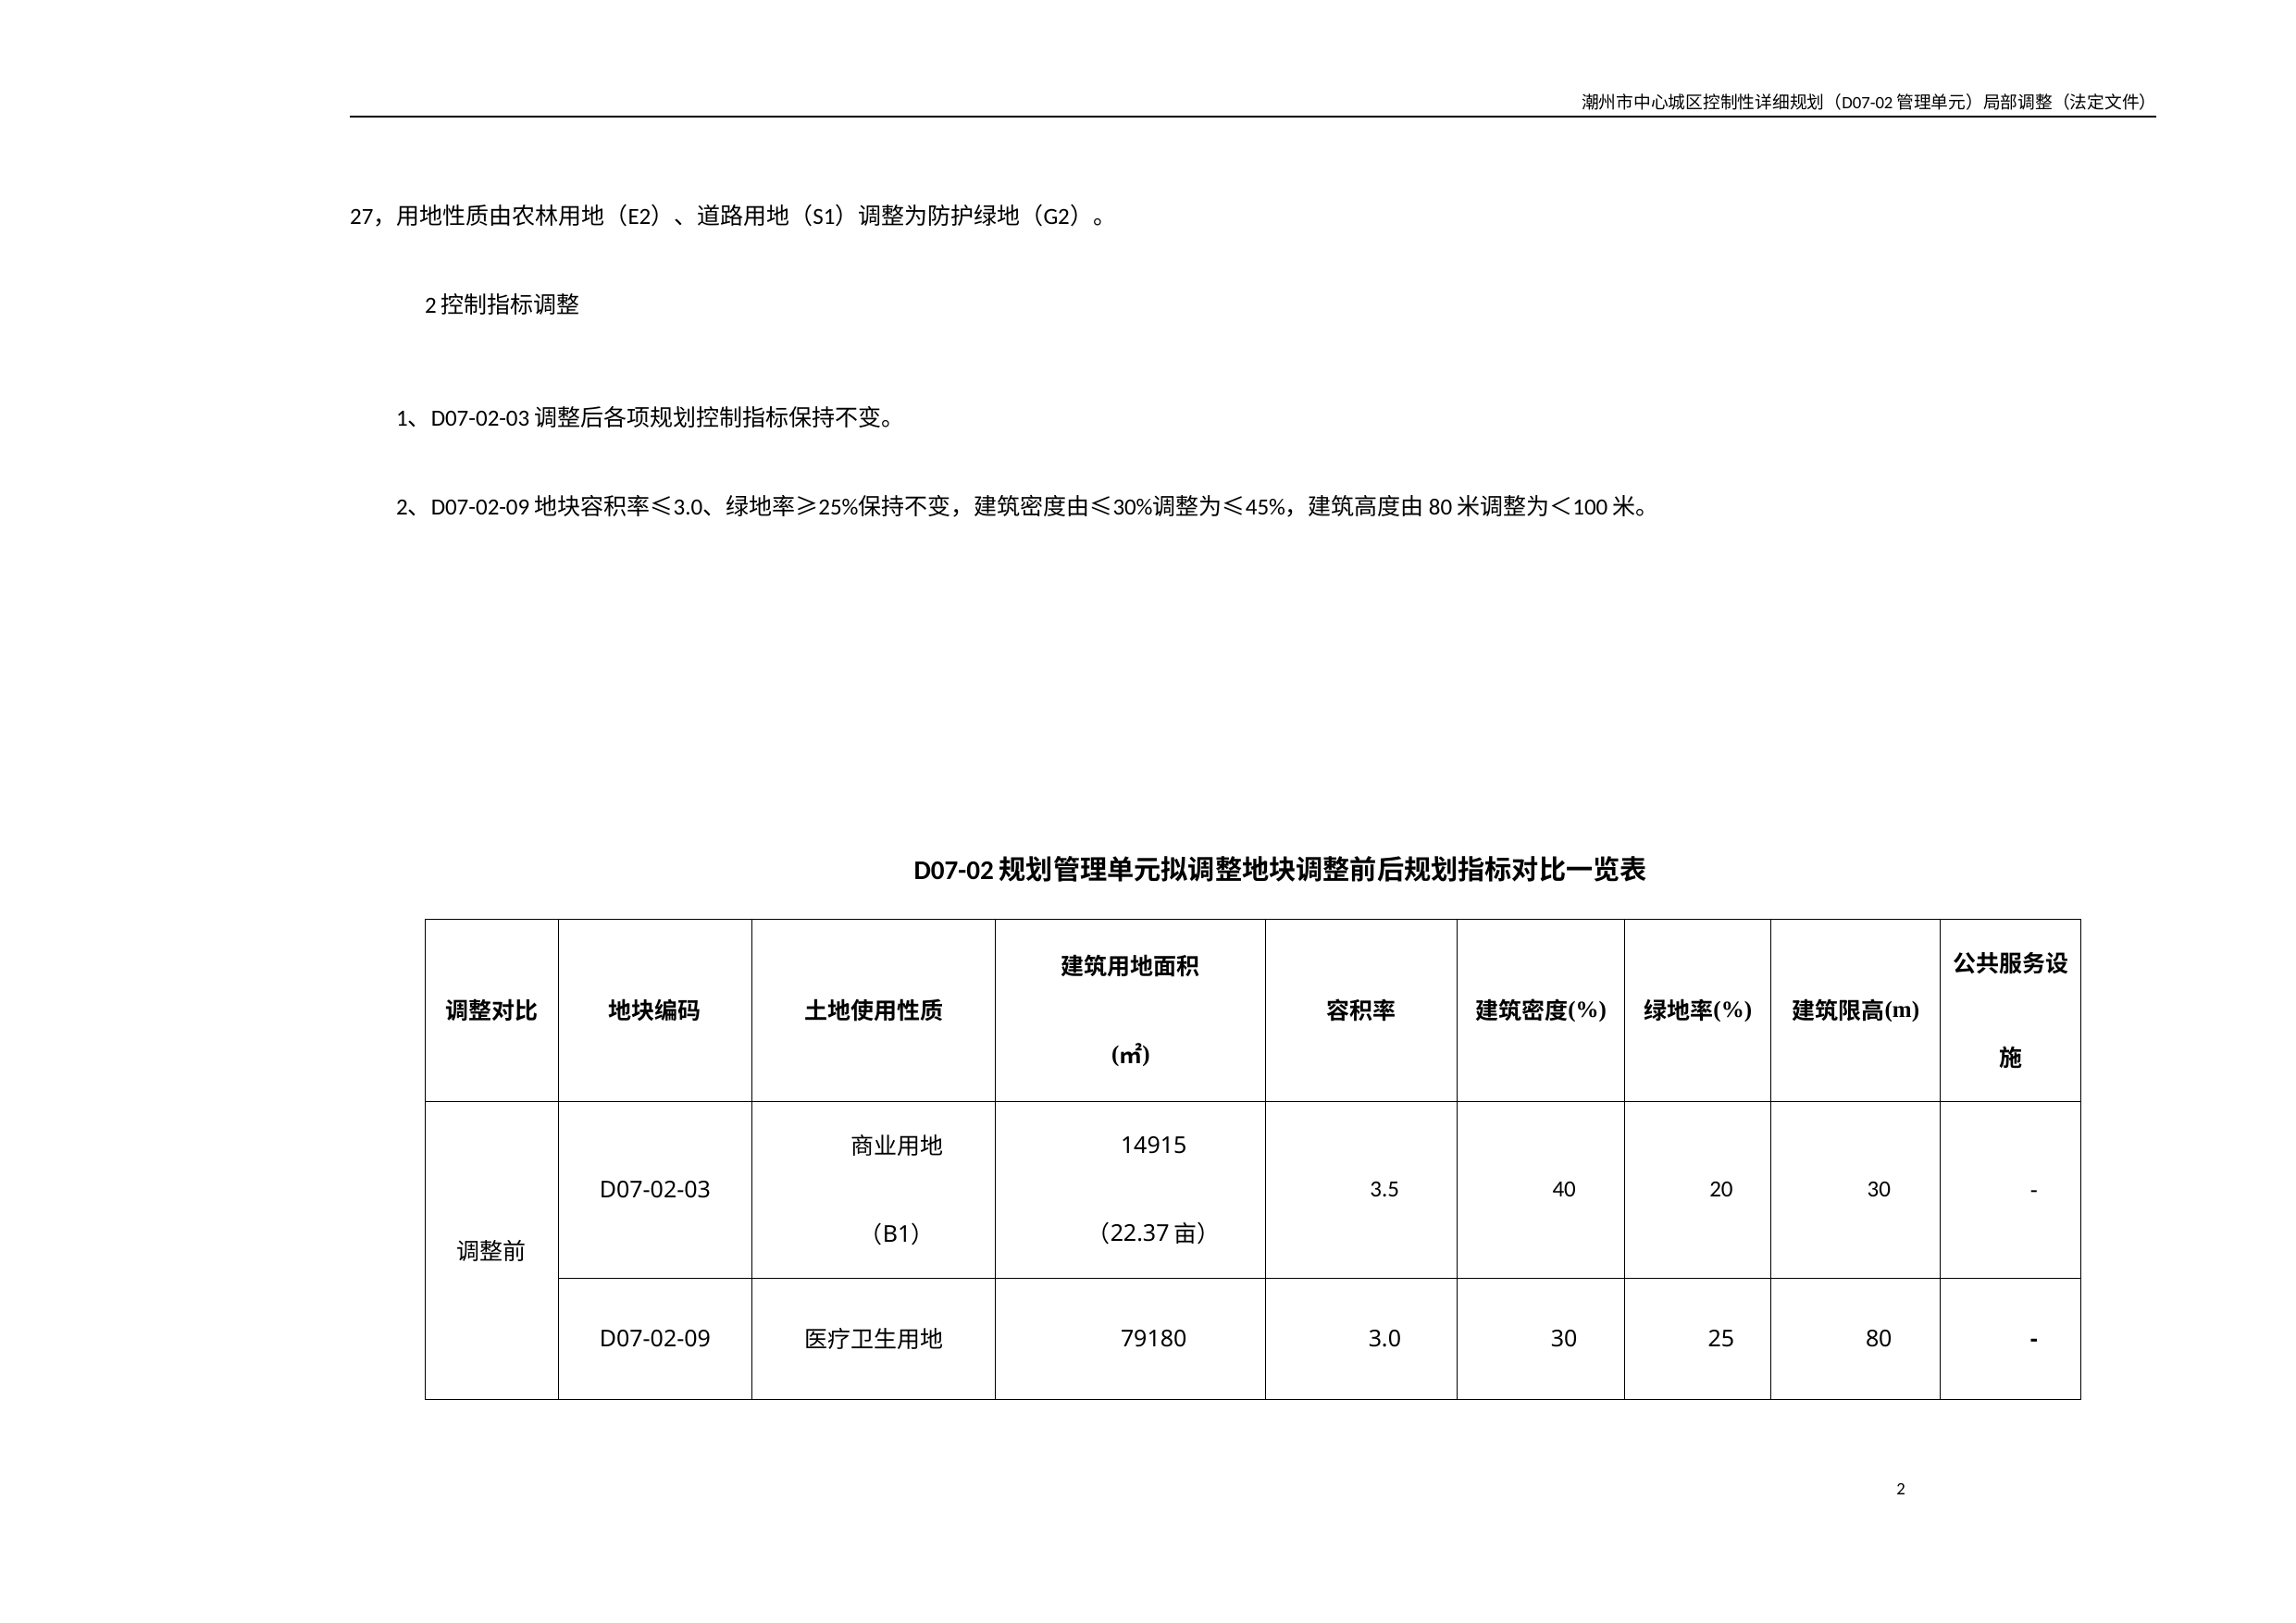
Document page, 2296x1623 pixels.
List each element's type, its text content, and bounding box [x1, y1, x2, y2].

table_cell 80 [1771, 1279, 1940, 1399]
table_header 建筑用地面积 (㎡) [996, 920, 1265, 1101]
table_cell 3.0 [1266, 1279, 1457, 1399]
table_cell - [1941, 1102, 2080, 1278]
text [350, 183, 2156, 246]
table_cell 调整前 [426, 1102, 558, 1399]
table_cell 医疗卫生用地 （A5） [752, 1279, 995, 1399]
table_cell 14915 （22.37亩） [996, 1102, 1265, 1278]
table_header 土地使用性质 [752, 920, 995, 1101]
subtitle 2控制指标调整 [402, 272, 2156, 335]
table_header 容积率 [1266, 920, 1457, 1101]
text D07-02规划管理单元拟调整地块调整前后规划指标对比一览表 [350, 836, 2156, 899]
table_header 绿地率(%) [1625, 920, 1770, 1101]
table_cell 79180 （118.77亩） [996, 1279, 1265, 1399]
table_cell 30 [1771, 1102, 1940, 1278]
table_cell 40 [1458, 1102, 1624, 1278]
table_header 地块编码 [559, 920, 751, 1101]
table_header 建筑密度(%) [1458, 920, 1624, 1101]
table_cell 30 [1458, 1279, 1624, 1399]
table_cell - [1941, 1279, 2080, 1399]
table_header 公共服务设施 [1941, 920, 2080, 1101]
list D07-02-09地块容积率≤3.0、绿地率≥25%保持不变，建筑密度由≤30%调整为≤45%，建筑高度由80米调整为＜100米。 [350, 474, 2156, 536]
table_cell 25 [1625, 1279, 1770, 1399]
table_cell 3.5 [1266, 1102, 1457, 1278]
list D07-02-03调整后各项规划控制指标保持不变。 [350, 384, 2156, 447]
table_header 建筑限高(m) [1771, 920, 1940, 1101]
table_header 调整对比 [426, 920, 558, 1101]
table_cell D07-02-03 [559, 1102, 751, 1278]
table_cell 商业用地 （B1） [752, 1102, 995, 1278]
table_cell 20 [1625, 1102, 1770, 1278]
table_cell D07-02-09 [559, 1279, 751, 1399]
